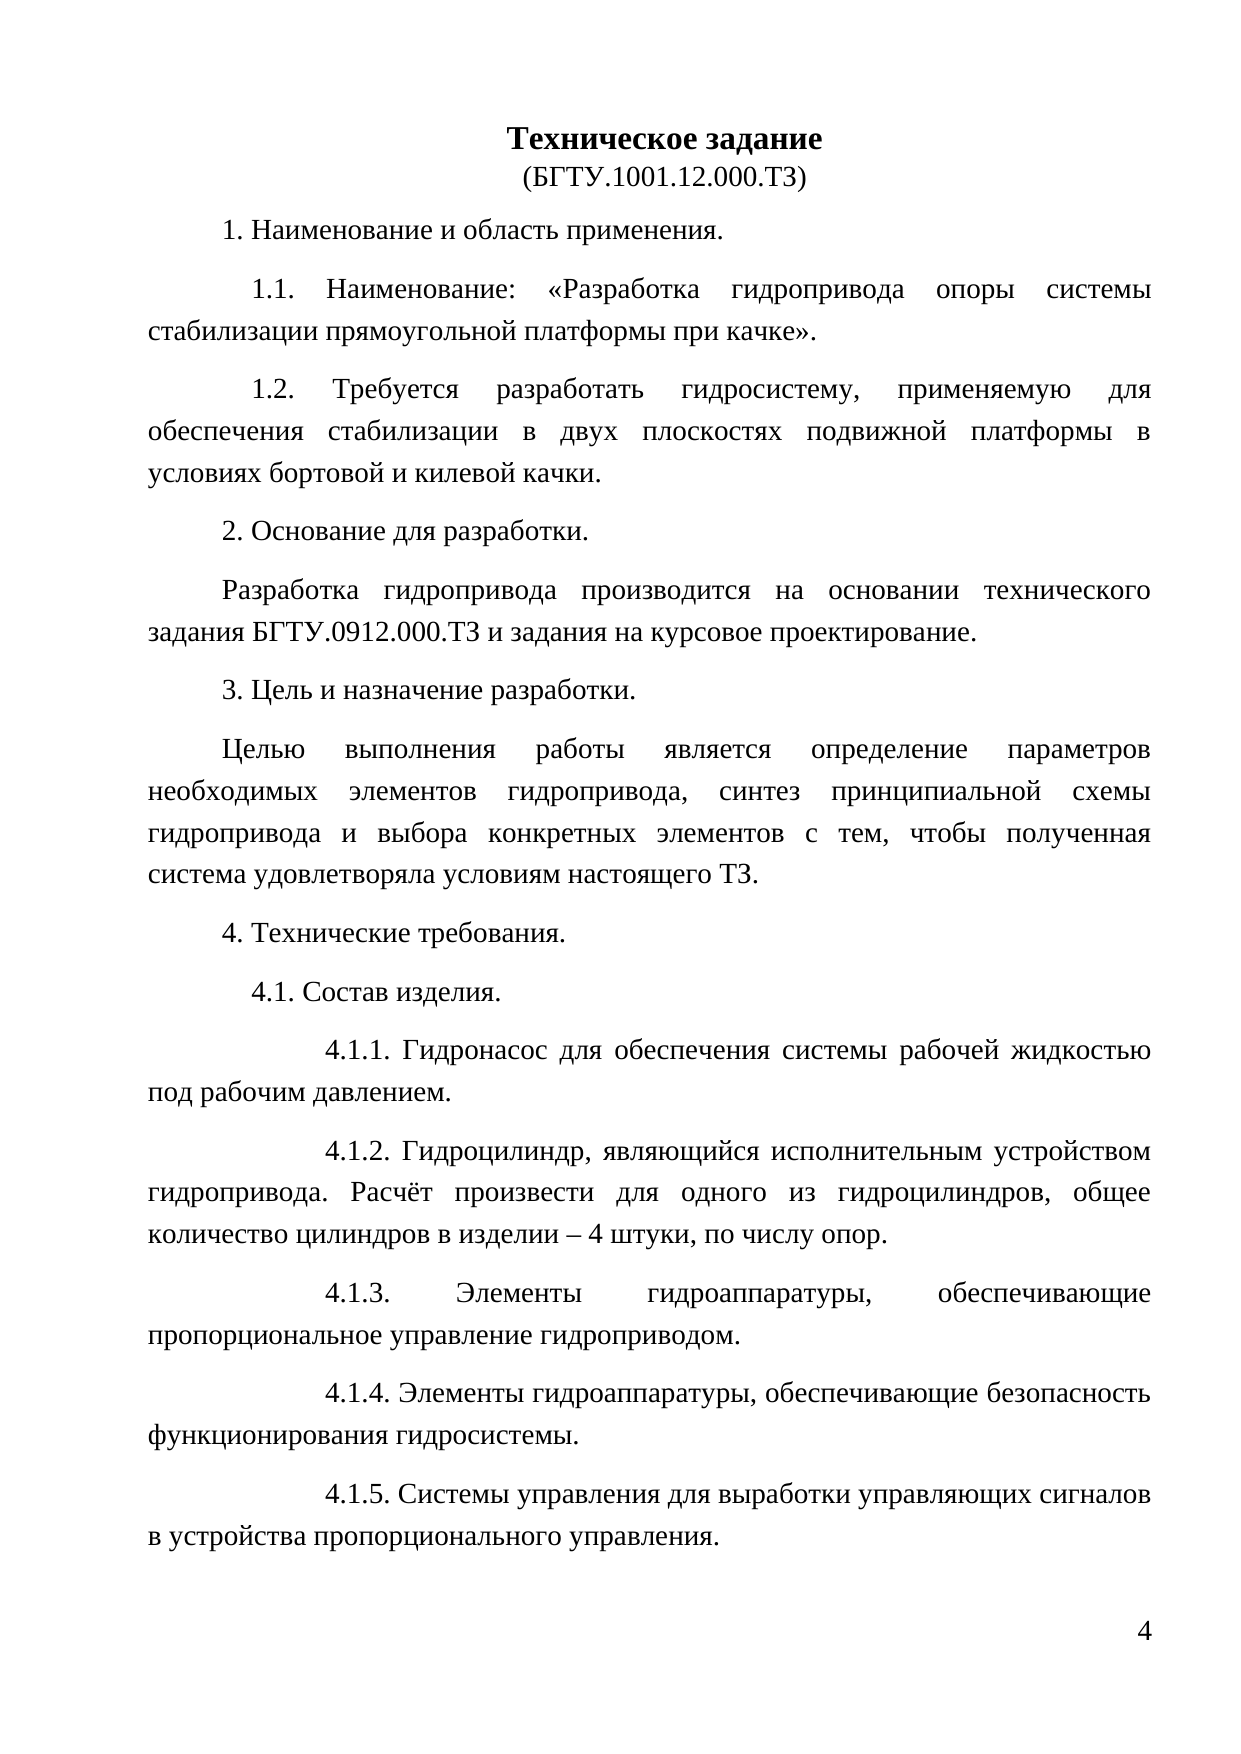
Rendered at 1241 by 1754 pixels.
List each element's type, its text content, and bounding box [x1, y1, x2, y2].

text 1.2. Требуется разработать гидросистему, применяемую для обеспечения стабилизации в двух плоскостях подвижной платформы в условиях бортовой и килевой качки. [148, 371, 1152, 488]
text 4.1.2. Гидроцилиндр, являющийся исполнительным устройством гидропривода. Расчёт произвести для одного из гидроцилиндров, общее количество цилиндров в изделии – 4 штуки, по числу опор. [148, 1133, 1152, 1250]
text 4.1.1. Гидронасос для обеспечения системы рабочей жидкостью под рабочим давлением. [148, 1032, 1152, 1108]
text (БГТУ.1001.12.000.ТЗ) [177, 159, 1152, 193]
text 3. Цель и назначение разработки. [148, 672, 1152, 706]
text 1. Наименование и область применения. [148, 212, 1152, 246]
subtitle Техническое задание [177, 118, 1152, 156]
text 4.1.4. Элементы гидроаппаратуры, обеспечивающие безопасность функционирования гидросистемы. [148, 1375, 1152, 1451]
text 4. Технические требования. [148, 915, 1152, 949]
text 2. Основание для разработки. [148, 513, 1152, 547]
text Разработка гидропривода производится на основании технического задания БГТУ.0912.000.ТЗ и задания на курсовое проектирование. [148, 572, 1152, 647]
text 4.1. Состав изделия. [148, 974, 1152, 1007]
text 1.1. Наименование: «Разработка гидропривода опоры системы стабилизации прямоугольной платформы при качке». [148, 271, 1152, 346]
text 4.1.5. Системы управления для выработки управляющих сигналов в устройства пропорционального управления. [148, 1476, 1152, 1551]
text 4.1.3. Элементы гидроаппаратуры, обеспечивающие пропорциональное управление гидроприводом. [148, 1275, 1152, 1350]
text Целью выполнения работы является определение параметров необходимых элементов гидропривода, синтез принципиальной схемы гидропривода и выбора конкретных элементов с тем, чтобы полученная система удовлетворяла условиям настоящего ТЗ. [148, 731, 1152, 890]
